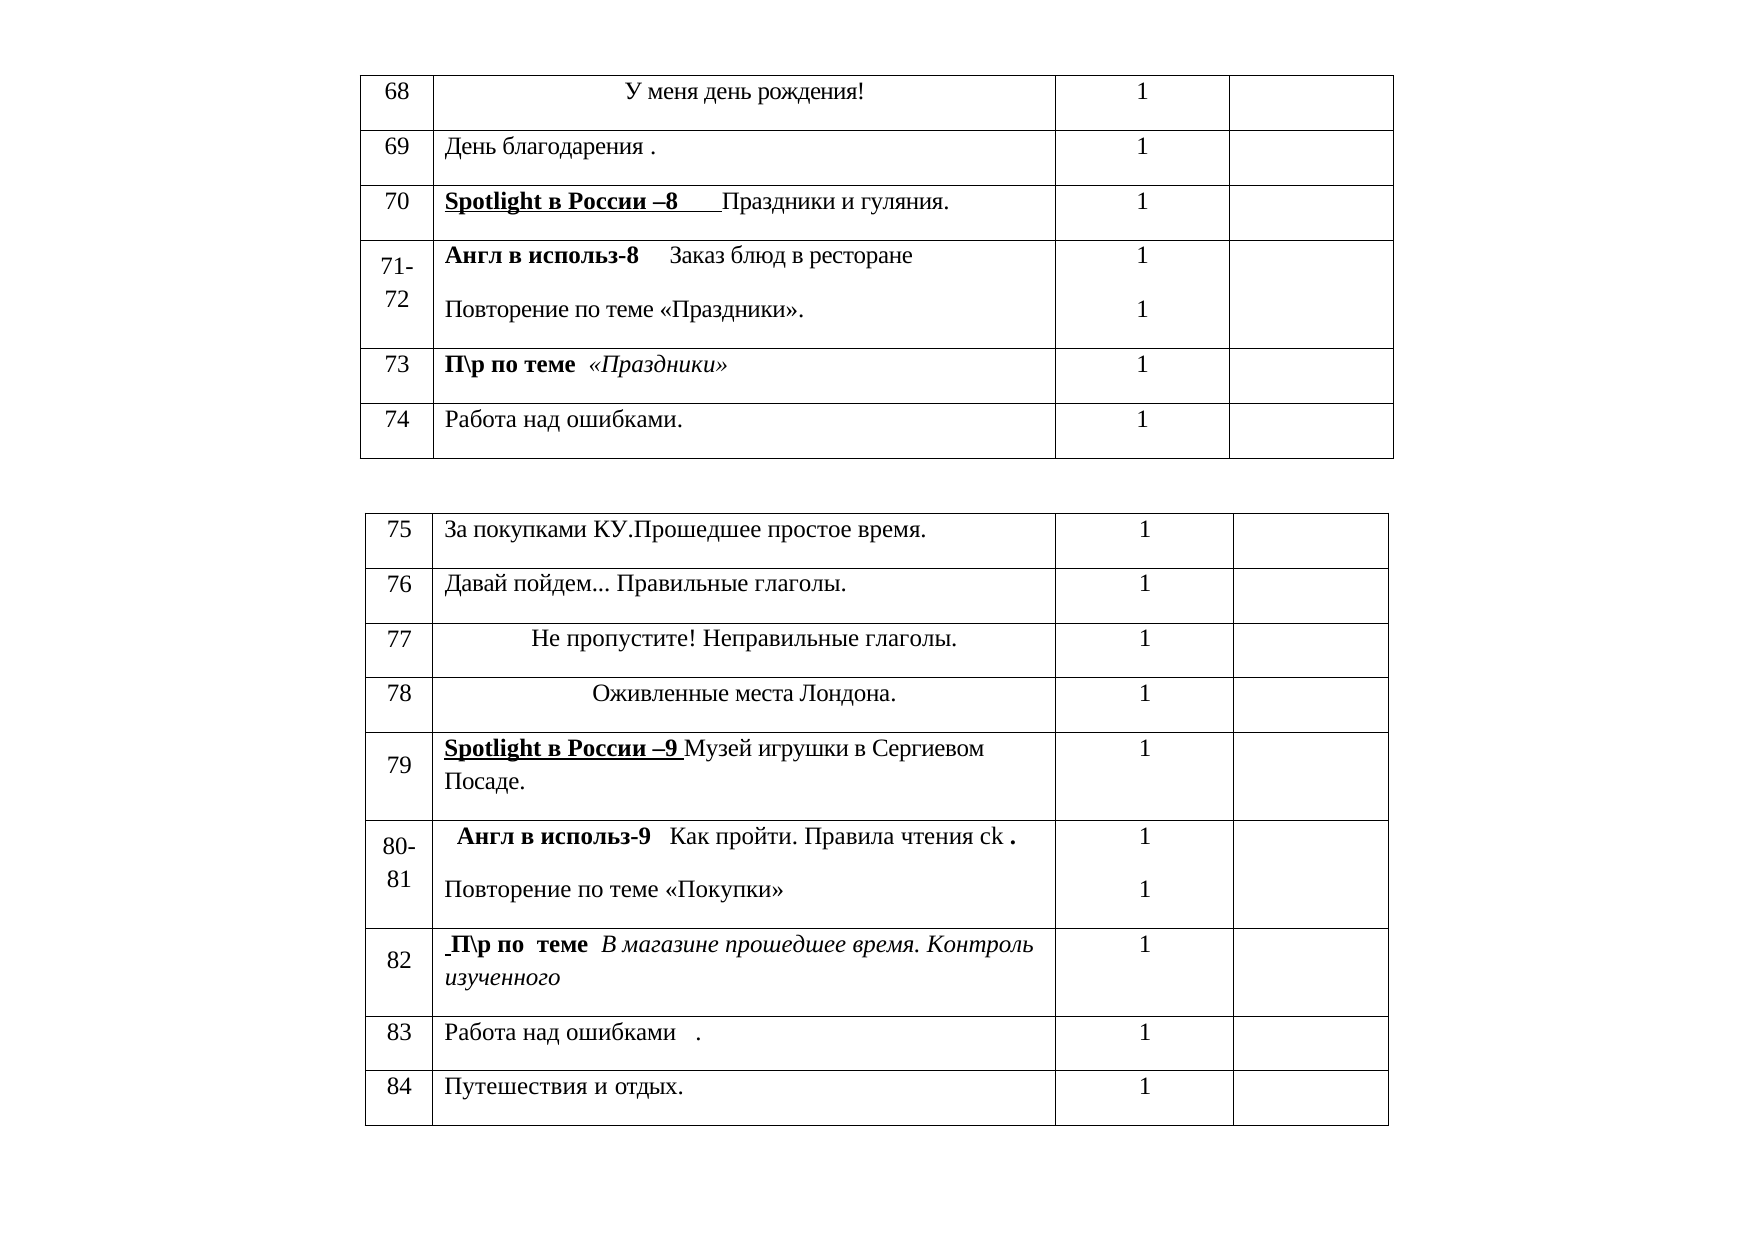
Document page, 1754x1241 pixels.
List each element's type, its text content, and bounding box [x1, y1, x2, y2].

table_cell [1230, 349, 1393, 403]
table_header [1234, 514, 1388, 567]
table_header 75 [366, 514, 432, 567]
table_cell 76 [366, 569, 432, 622]
table_cell 83 [366, 1017, 432, 1070]
table_cell 1 [1056, 349, 1229, 403]
table_cell [1234, 569, 1388, 622]
table_cell 71-72 [361, 241, 433, 348]
table_cell 82 [366, 929, 432, 1016]
table_cell [1234, 929, 1388, 1016]
table_cell 68 [361, 76, 433, 130]
table_cell [1234, 1071, 1388, 1125]
table_cell 1 1 [1056, 821, 1233, 928]
table_cell 74 [361, 404, 433, 458]
table_cell Англ в использ-8 Заказ блюд в ресторане Повторение по теме «Праздники». [434, 241, 1055, 348]
table_cell П\р по теме «Праздники» [434, 349, 1055, 403]
table_cell 84 [366, 1071, 432, 1125]
table_header За покупками КУ.Прошедшее простое время. [433, 514, 1055, 567]
table_cell У меня день рождения! [434, 76, 1055, 130]
table_cell 1 [1056, 1071, 1233, 1125]
table_cell [1230, 131, 1393, 185]
table_cell 1 [1056, 569, 1233, 622]
table_cell [1230, 404, 1393, 458]
table_cell 73 [361, 349, 433, 403]
table_cell День благодарения . [434, 131, 1055, 185]
table_cell Работа над ошибками. [434, 404, 1055, 458]
table_cell 1 [1056, 131, 1229, 185]
table_cell 1 [1056, 1017, 1233, 1070]
table_cell [1230, 76, 1393, 130]
table_cell 78 [366, 678, 432, 732]
table_cell [1230, 186, 1393, 239]
table_cell 1 [1056, 733, 1233, 820]
table_cell 1 [1056, 929, 1233, 1016]
table_cell 70 [361, 186, 433, 239]
table_cell 80-81 [366, 821, 432, 928]
table_cell 79 [366, 733, 432, 820]
table_cell [1230, 241, 1393, 348]
table_cell [1234, 678, 1388, 732]
table_cell [1234, 733, 1388, 820]
table_cell 1 [1056, 678, 1233, 732]
table_cell Spotlight в России –9 Музей игрушки в Сергиевом Посаде. [433, 733, 1055, 820]
table_cell 1 [1056, 76, 1229, 130]
table_cell [1234, 821, 1388, 928]
table_cell Давай пойдем... Правильные глаголы. [433, 569, 1055, 622]
table_cell 69 [361, 131, 433, 185]
table_cell Англ в использ-9 Как пройти. Правила чтения сk . Повторение по теме «Покупки» [433, 821, 1055, 928]
table_cell [1234, 1017, 1388, 1070]
table_cell Spotlight в России –8 Праздники и гуляния. [434, 186, 1055, 239]
table_cell Работа над ошибками . [433, 1017, 1055, 1070]
table_cell Путешествия и отдых. Модальные глаголы. [433, 1071, 1055, 1125]
table_cell Оживленные места Лондона. [433, 678, 1055, 732]
table_cell 1 [1056, 624, 1233, 677]
table_cell He пропустите! Неправильные глаголы. [433, 624, 1055, 677]
table_cell 1 [1056, 186, 1229, 239]
table_header 1 [1056, 514, 1233, 567]
table_cell 1 1 [1056, 241, 1229, 348]
table_cell П\р по теме В магазине прошедшее время. Контроль изученного [433, 929, 1055, 1016]
table_cell [1234, 624, 1388, 677]
table_cell 1 [1056, 404, 1229, 458]
table_cell 77 [366, 624, 432, 677]
